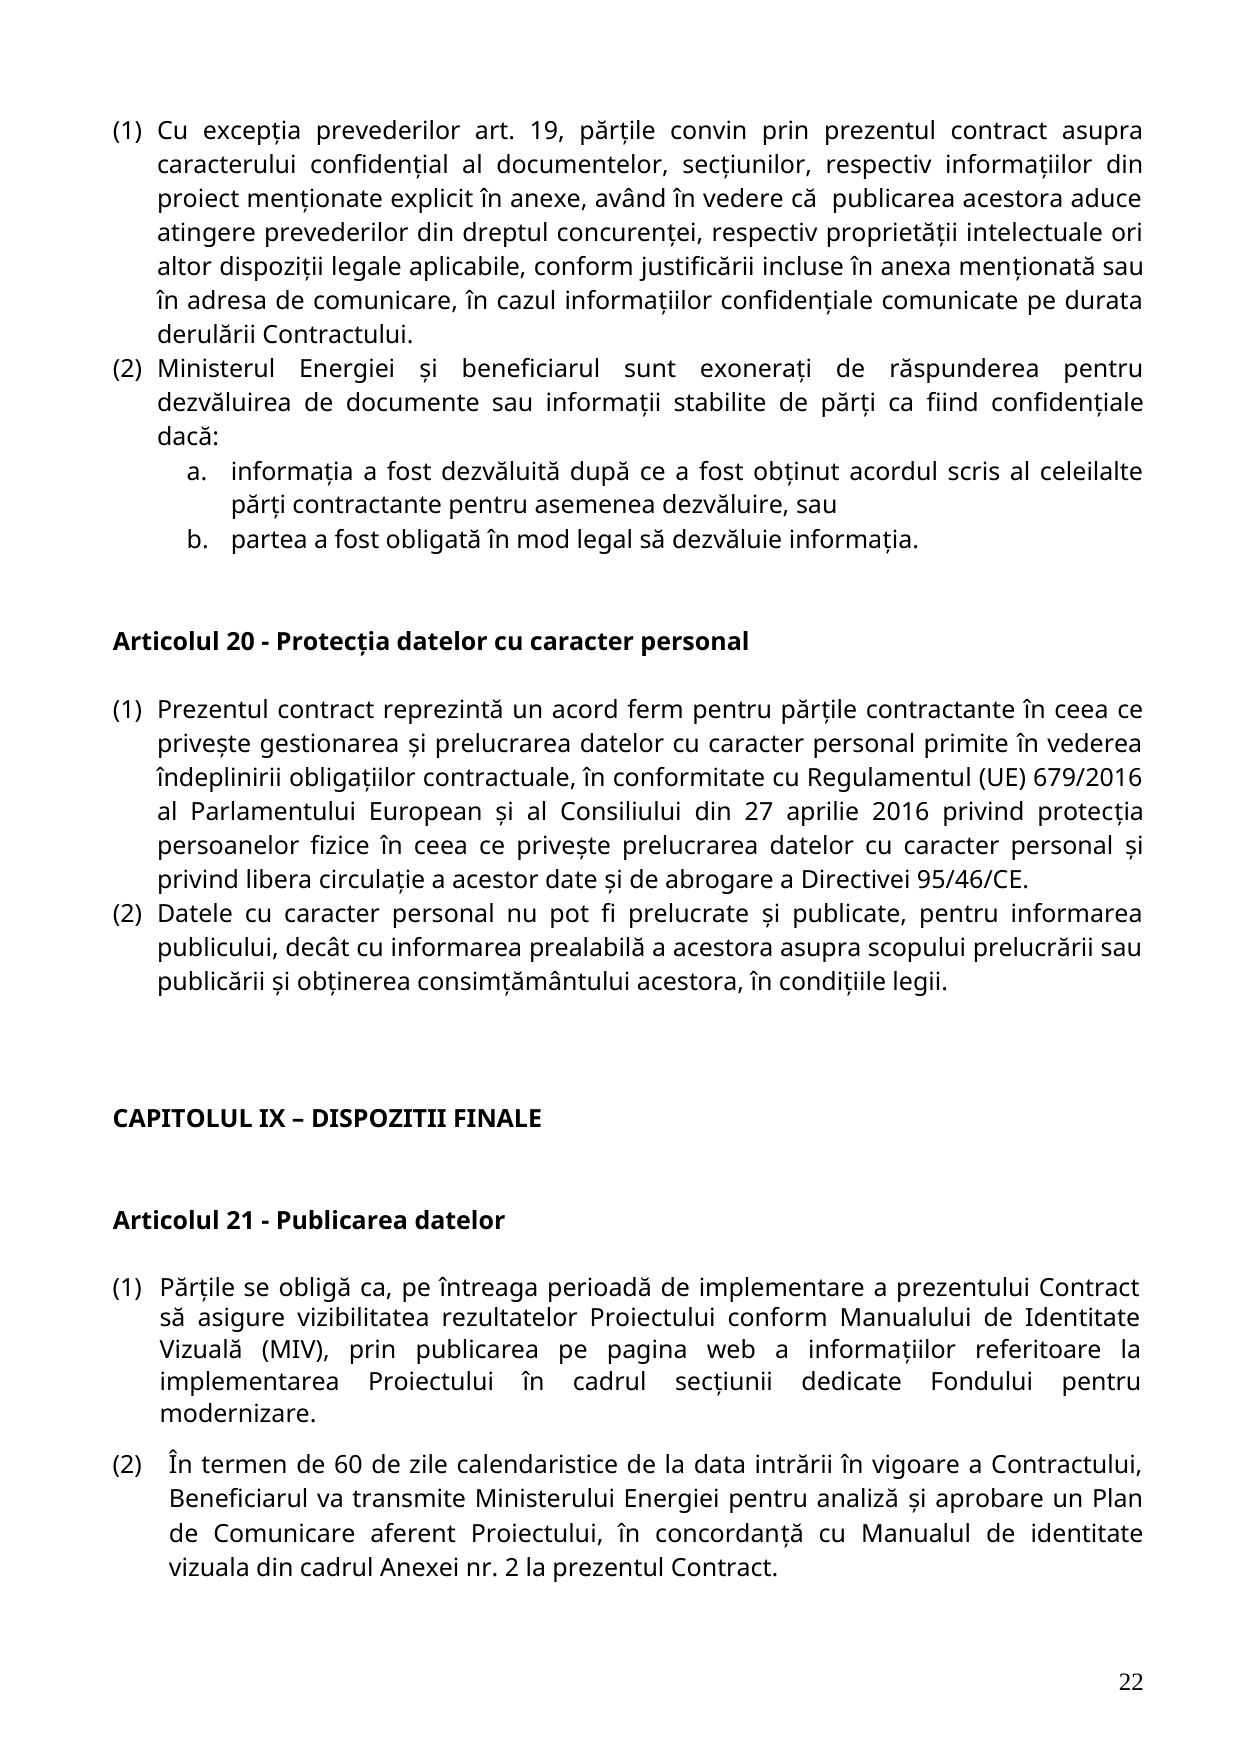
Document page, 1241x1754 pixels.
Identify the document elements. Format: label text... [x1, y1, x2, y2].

list informația a fost dezvăluită după ce a fost obținut acordul scris al celeilalte părți contractante pentru asemenea dezvăluire, sau [186, 453, 1144, 521]
list (2) Ministerul Energiei și beneficiarul sunt exonerați de răspunderea pentru dezvăluirea de documente sau informații stabilite de părți ca fiind confidențiale dacă: [113, 351, 1144, 453]
list Părțile se obligă ca, pe întreaga perioadă de implementare a prezentului Contract să asigure vizibilitatea rezultatelor Proiectului conform Manualului de Identitate Vizuală (MIV), prin publicarea pe pagina web a informațiilor referitoare la implementarea Proiectului în cadrul secțiunii dedicate Fondului pentru modernizare. [112, 1271, 1141, 1429]
list (2) Datele cu caracter personal nu pot fi prelucrate și publicate, pentru informarea publicului, decât cu informarea prealabilă a acestora asupra scopului prelucrării sau publicării și obținerea consimțământului acestora, în condițiile legii. [113, 896, 1144, 998]
list Articolul 21 - Publicarea datelor [113, 1202, 1144, 1237]
text CAPITOLUL IX – DISPOZITII FINALE [112, 1100, 1144, 1134]
list partea a fost obligată în mod legal să dezvăluie informația. [186, 521, 1144, 555]
list Articolul 20 - Protecția datelor cu caracter personal [113, 623, 1144, 657]
list (1) Cu excepția prevederilor art. 19, părțile convin prin prezentul contract asupra caracterului confidențial al documentelor, secțiunilor, respectiv informațiilor din proiect menționate explicit în anexe, având în vedere că publicarea acestora aduce atingere prevederilor din dreptul concurenței, respectiv proprietății intelectuale ori altor dispoziții legale aplicabile, conform justificării incluse în anexa menționată sau în adresa de comunicare, în cazul informațiilor confidențiale comunicate pe durata derulării Contractului. [113, 112, 1144, 351]
list În termen de 60 de zile calendaristice de la data intrării în vigoare a Contractului, Beneficiarul va transmite Ministerului Energiei pentru analiză și aprobare un Plan de Comunicare aferent Proiectului, în concordanță cu Manualul de identitate vizuala din cadrul Anexei nr. 2 la prezentul Contract. [112, 1447, 1144, 1583]
text (1) Prezentul contract reprezintă un acord ferm pentru părțile contractante în ceea ce privește gestionarea și prelucrarea datelor cu caracter personal primite în vederea îndeplinirii obligațiilor contractuale, în conformitate cu Regulamentul (UE) 679/2016 al Parlamentului European şi al Consiliului din 27 aprilie 2016 privind protecția persoanelor fizice în ceea ce privește prelucrarea datelor cu caracter personal și privind libera circulație a acestor date și de abrogare a Directivei 95/46/CE. [113, 692, 1144, 896]
